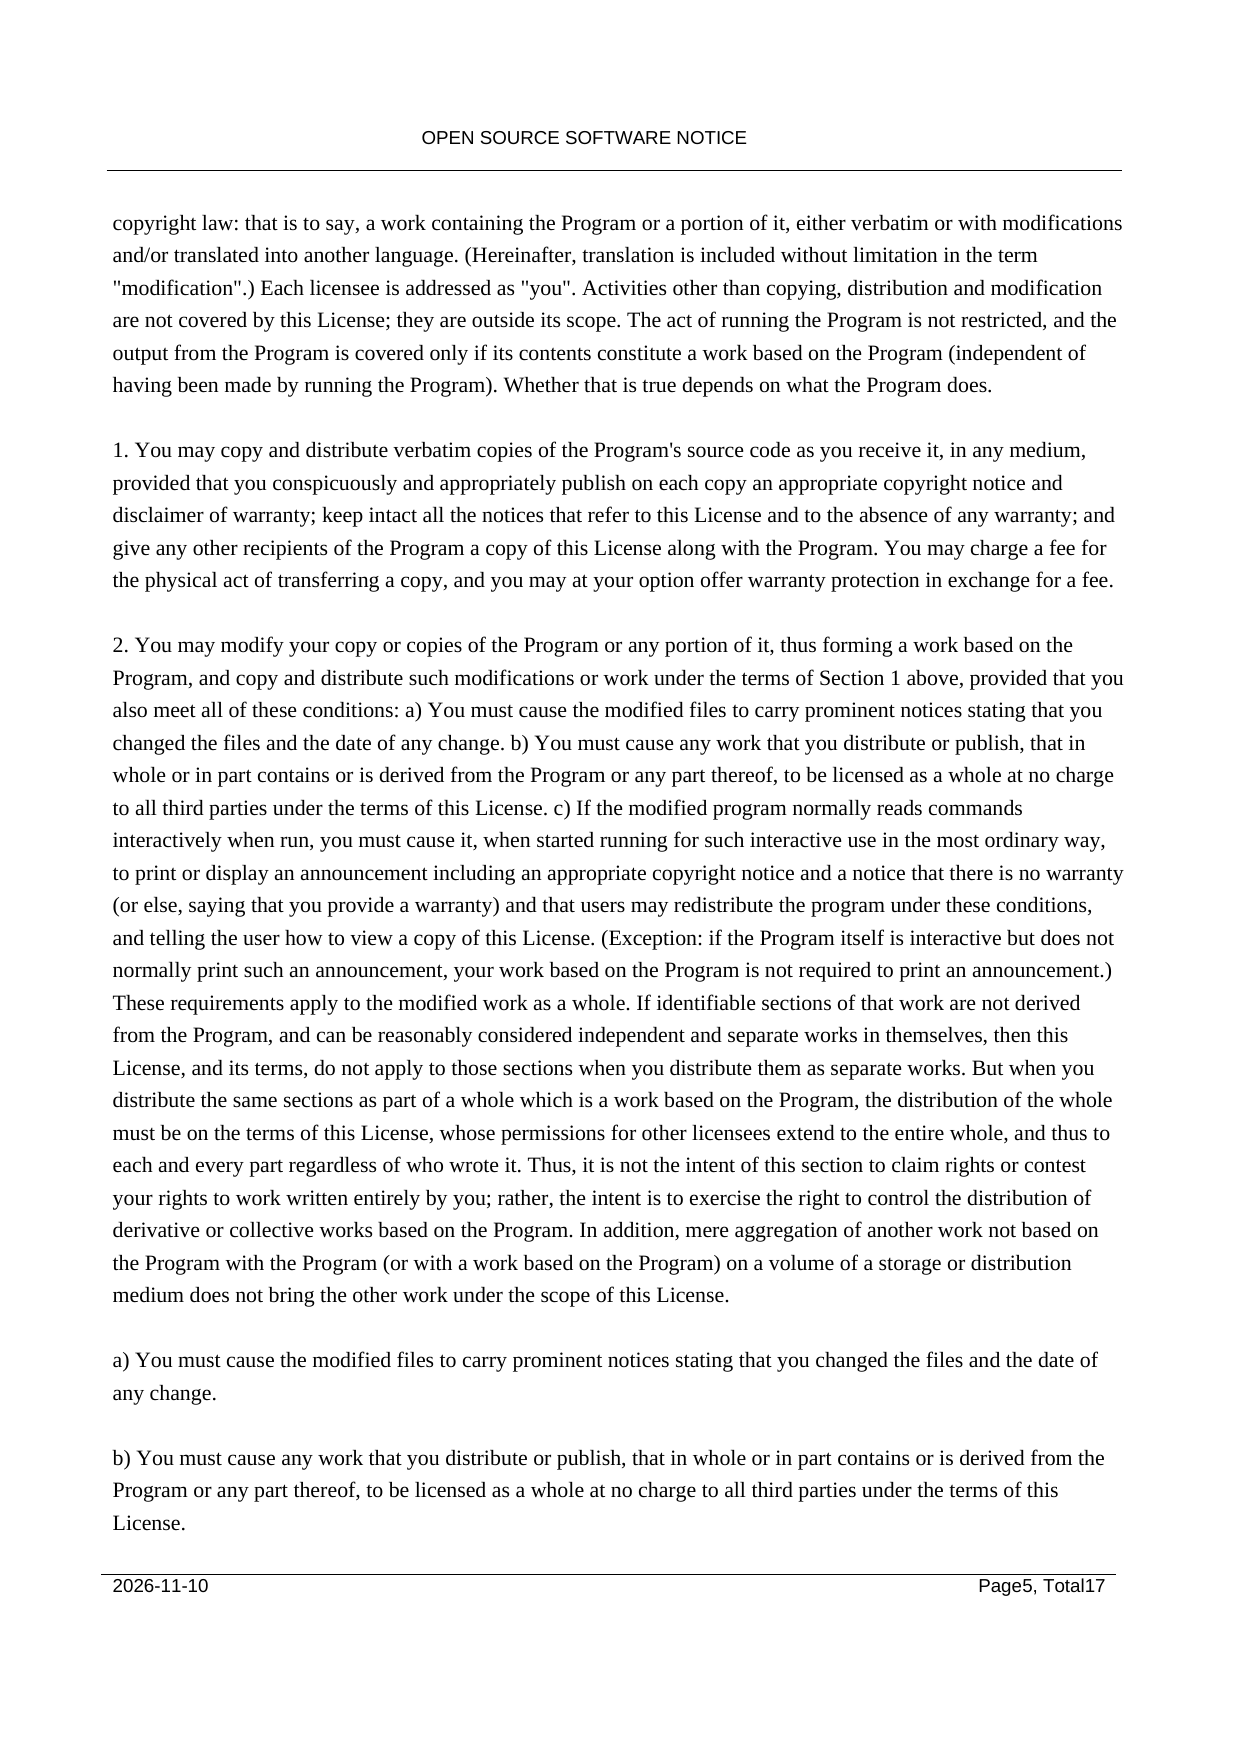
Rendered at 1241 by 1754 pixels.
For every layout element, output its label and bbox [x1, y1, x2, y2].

text [112, 206, 1128, 1539]
